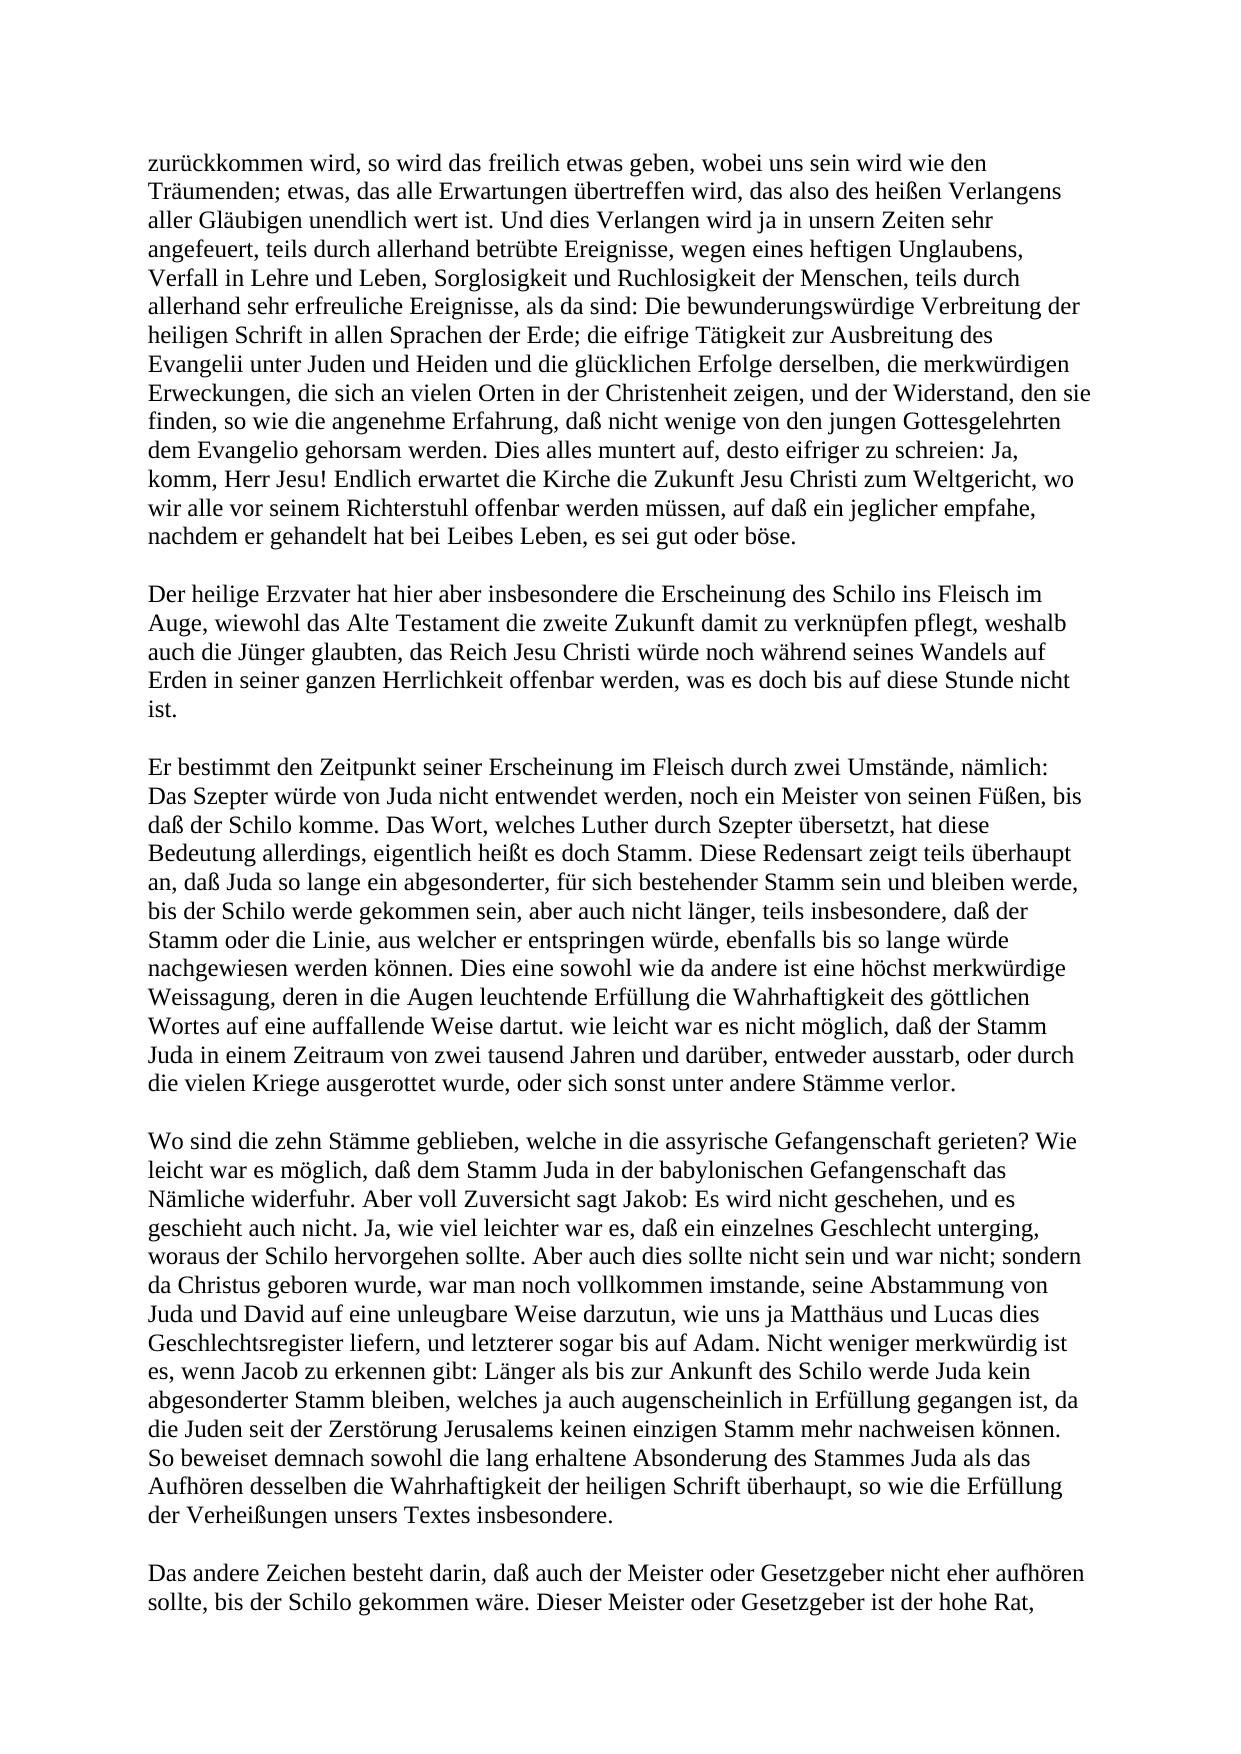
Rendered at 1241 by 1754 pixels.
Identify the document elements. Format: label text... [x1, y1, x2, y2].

text Er bestimmt den Zeitpunkt seiner Erscheinung im Fleisch durch zwei Umstände, nämlich: Das Szepter würde von Juda nicht entwendet werden, noch ein Meister von seinen Füßen, bis daß der Schilo komme. Das Wort, welches Luther durch Szepter übersetzt, hat diese Bedeutung allerdings, eigentlich heißt es doch Stamm. Diese Redensart zeigt teils überhaupt an, daß Juda so lange ein abgesonderter, für sich bestehender Stamm sein und bleiben werde, bis der Schilo werde gekommen sein, aber auch nicht länger, teils insbesondere, daß der Stamm oder die Linie, aus welcher er entspringen würde, ebenfalls bis so lange würde nachgewiesen werden können. Dies eine sowohl wie da andere ist eine höchst merkwürdige Weissagung, deren in die Augen leuchtende Erfüllung die Wahrhaftigkeit des göttlichen Wortes auf eine auffallende Weise dartut. wie leicht war es nicht möglich, daß der Stamm Juda in einem Zeitraum von zwei tausend Jahren und darüber, entweder ausstarb, oder durch die vielen Kriege ausgerottet wurde, oder sich sonst unter andere Stämme verlor. [148, 752, 1093, 1097]
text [148, 148, 1093, 550]
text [148, 1558, 1093, 1616]
text Der heilige Erzvater hat hier aber insbesondere die Erscheinung des Schilo ins Fleisch im Auge, wiewohl das Alte Testament die zweite Zukunft damit zu verknüpfen pflegt, weshalb auch die Jünger glaubten, das Reich Jesu Christi würde noch während seines Wandels auf Erden in seiner ganzen Herrlichkeit offenbar werden, was es doch bis auf diese Stunde nicht ist. [148, 579, 1093, 723]
text Wo sind die zehn Stämme geblieben, welche in die assyrische Gefangenschaft gerieten? Wie leicht war es möglich, daß dem Stamm Juda in der babylonischen Gefangenschaft das Nämliche widerfuhr. Aber voll Zuversicht sagt Jakob: Es wird nicht geschehen, und es geschieht auch nicht. Ja, wie viel leichter war es, daß ein einzelnes Geschlecht unterging, woraus der Schilo hervorgehen sollte. Aber auch dies sollte nicht sein und war nicht; sondern da Christus geboren wurde, war man noch vollkommen imstande, seine Abstammung von Juda und David auf eine unleugbare Weise darzutun, wie uns ja Matthäus und Lucas dies Geschlechtsregister liefern, und letzterer sogar bis auf Adam. Nicht weniger merkwürdig ist es, wenn Jacob zu erkennen gibt: Länger als bis zur Ankunft des Schilo werde Juda kein abgesonderter Stamm bleiben, welches ja auch augenscheinlich in Erfüllung gegangen ist, da die Juden seit der Zerstörung Jerusalems keinen einzigen Stamm mehr nachweisen können. So beweiset demnach sowohl die lang erhaltene Absonderung des Stammes Juda als das Aufhören desselben die Wahrhaftigkeit der heiligen Schrift überhaupt, so wie die Erfüllung der Verheißungen unsers Textes insbesondere. [148, 1126, 1093, 1529]
